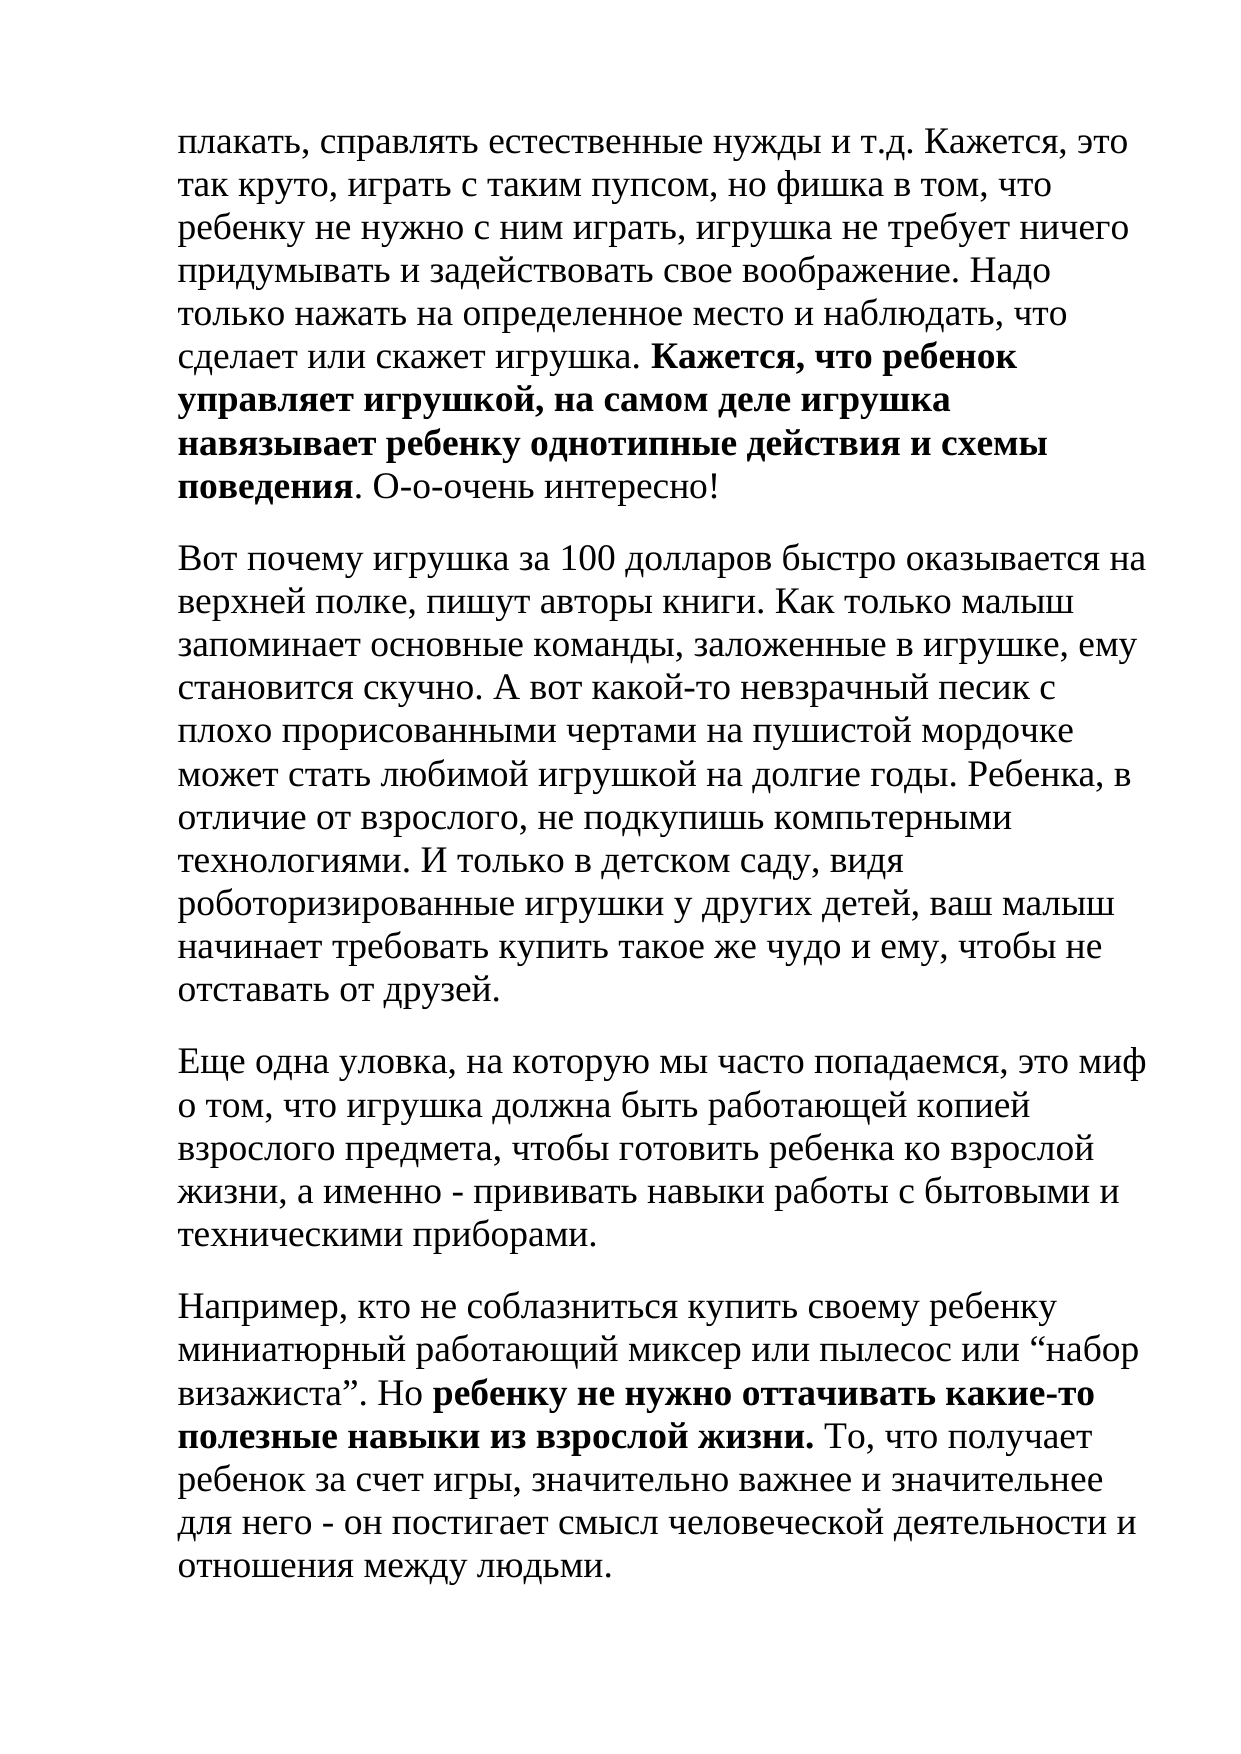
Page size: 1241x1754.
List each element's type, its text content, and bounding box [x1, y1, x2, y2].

text Еще одна уловка, на которую мы часто попадаемся, это миф о том, что игрушка должна быть работающей копией взрослого предмета, чтобы готовить ребенка ко взрослой жизни, а именно - прививать навыки работы с бытовыми и техническими приборами. [177, 1039, 1152, 1254]
text Вот почему игрушка за 100 долларов быстро оказывается на верхней полке, пишут авторы книги. Как только малыш запоминает основные команды, заложенные в игрушке, ему становится скучно. А вот какой-то невзрачный песик с плохо прорисованными чертами на пушистой мордочке может стать любимой игрушкой на долгие годы. Ребенка, в отличие от взрослого, не подкупишь компьтерными технологиями. И только в детском саду, видя роботоризированные игрушки у других детей, ваш малыш начинает требовать купить такое же чудо и ему, чтобы не отставать от друзей. [177, 535, 1152, 1010]
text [177, 118, 1152, 506]
text Например, кто не соблазниться купить своему ребенку миниатюрный работающий миксер или пылесос или “набор визажиста”. Но ребенку не нужно оттачивать какие-то полезные навыки из взрослой жизни. То, что получает ребенок за счет игры, значительно важнее и значительнее для него - он постигает смысл человеческой деятельности и отношения между людьми. [177, 1284, 1152, 1586]
